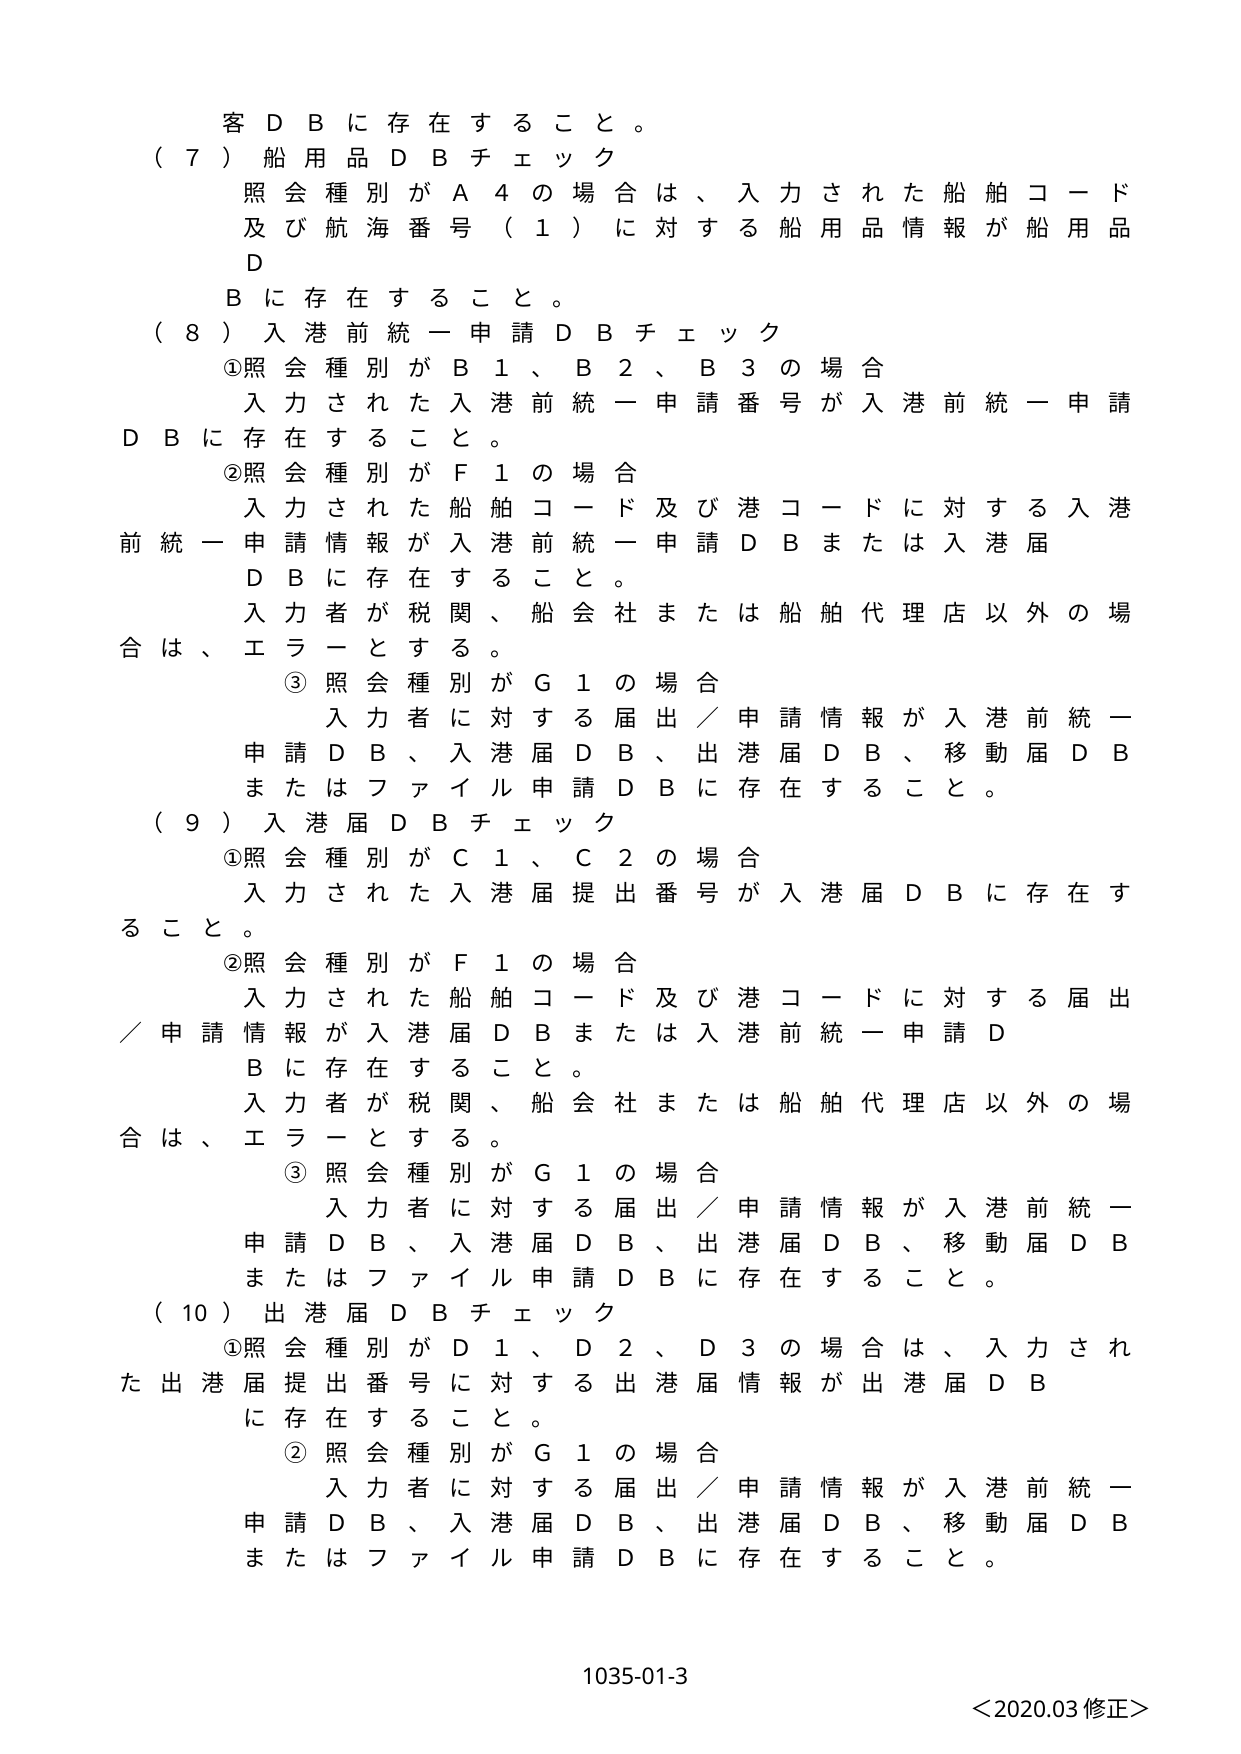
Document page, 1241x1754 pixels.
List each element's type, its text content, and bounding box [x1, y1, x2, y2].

text 入力された入港前統一申請番号が入港前統一申請ＤＢに存在すること。 [119, 384, 1150, 454]
text ②照会種別がＦ１の場合 [119, 944, 1150, 979]
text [119, 1189, 1150, 1294]
text 入力者が税関、船会社または船舶代理店以外の場合は、エラーとする。 [119, 594, 1150, 664]
text （10）出港届ＤＢチェック [119, 1294, 1150, 1329]
text ①照会種別がＣ１、Ｃ２の場合 [119, 839, 1150, 874]
text ②照会種別がＧ１の場合 [119, 1434, 1150, 1469]
text 入力された船舶コード及び港コードに対する入港前統一申請情報が入港前統一申請ＤＢまたは入港届 [119, 489, 1150, 559]
text 客ＤＢに存在すること。 [119, 104, 1150, 139]
text 照会種別がＡ４の場合は、入力された船舶コード及び航海番号（１）に対する船用品情報が船用品Ｄ [222, 174, 1150, 279]
text （８）入港前統一申請ＤＢチェック [119, 314, 1150, 349]
text （７）船用品ＤＢチェック [119, 139, 1150, 174]
text ②照会種別がＦ１の場合 [119, 454, 1150, 489]
text 入力者に対する届出／申請情報が入港前統一申請ＤＢ、入港届ＤＢ、出港届ＤＢ、移動届ＤＢまたはファイル申請ＤＢに存在すること。 [119, 699, 1150, 804]
text に存在すること。 [119, 1399, 1150, 1434]
text ①照会種別がＢ１、Ｂ２、Ｂ３の場合 [119, 349, 1150, 384]
text 入力者が税関、船会社または船舶代理店以外の場合は、エラーとする。 [119, 1084, 1150, 1154]
text ＤＢに存在すること。 [119, 559, 1150, 594]
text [119, 1469, 1150, 1574]
text Ｂに存在すること。 [119, 279, 1150, 314]
text Ｂに存在すること。 [119, 1049, 1150, 1084]
text ③照会種別がＧ１の場合 [119, 664, 1150, 699]
text 入力された入港届提出番号が入港届ＤＢに存在すること。 [119, 874, 1150, 944]
text （９）入港届ＤＢチェック [119, 804, 1150, 839]
text ③照会種別がＧ１の場合 [119, 1154, 1150, 1189]
text 入力された船舶コード及び港コードに対する届出／申請情報が入港届ＤＢまたは入港前統一申請Ｄ [119, 979, 1150, 1049]
text ①照会種別がＤ１、Ｄ２、Ｄ３の場合は、入力された出港届提出番号に対する出港届情報が出港届ＤＢ [119, 1329, 1150, 1399]
